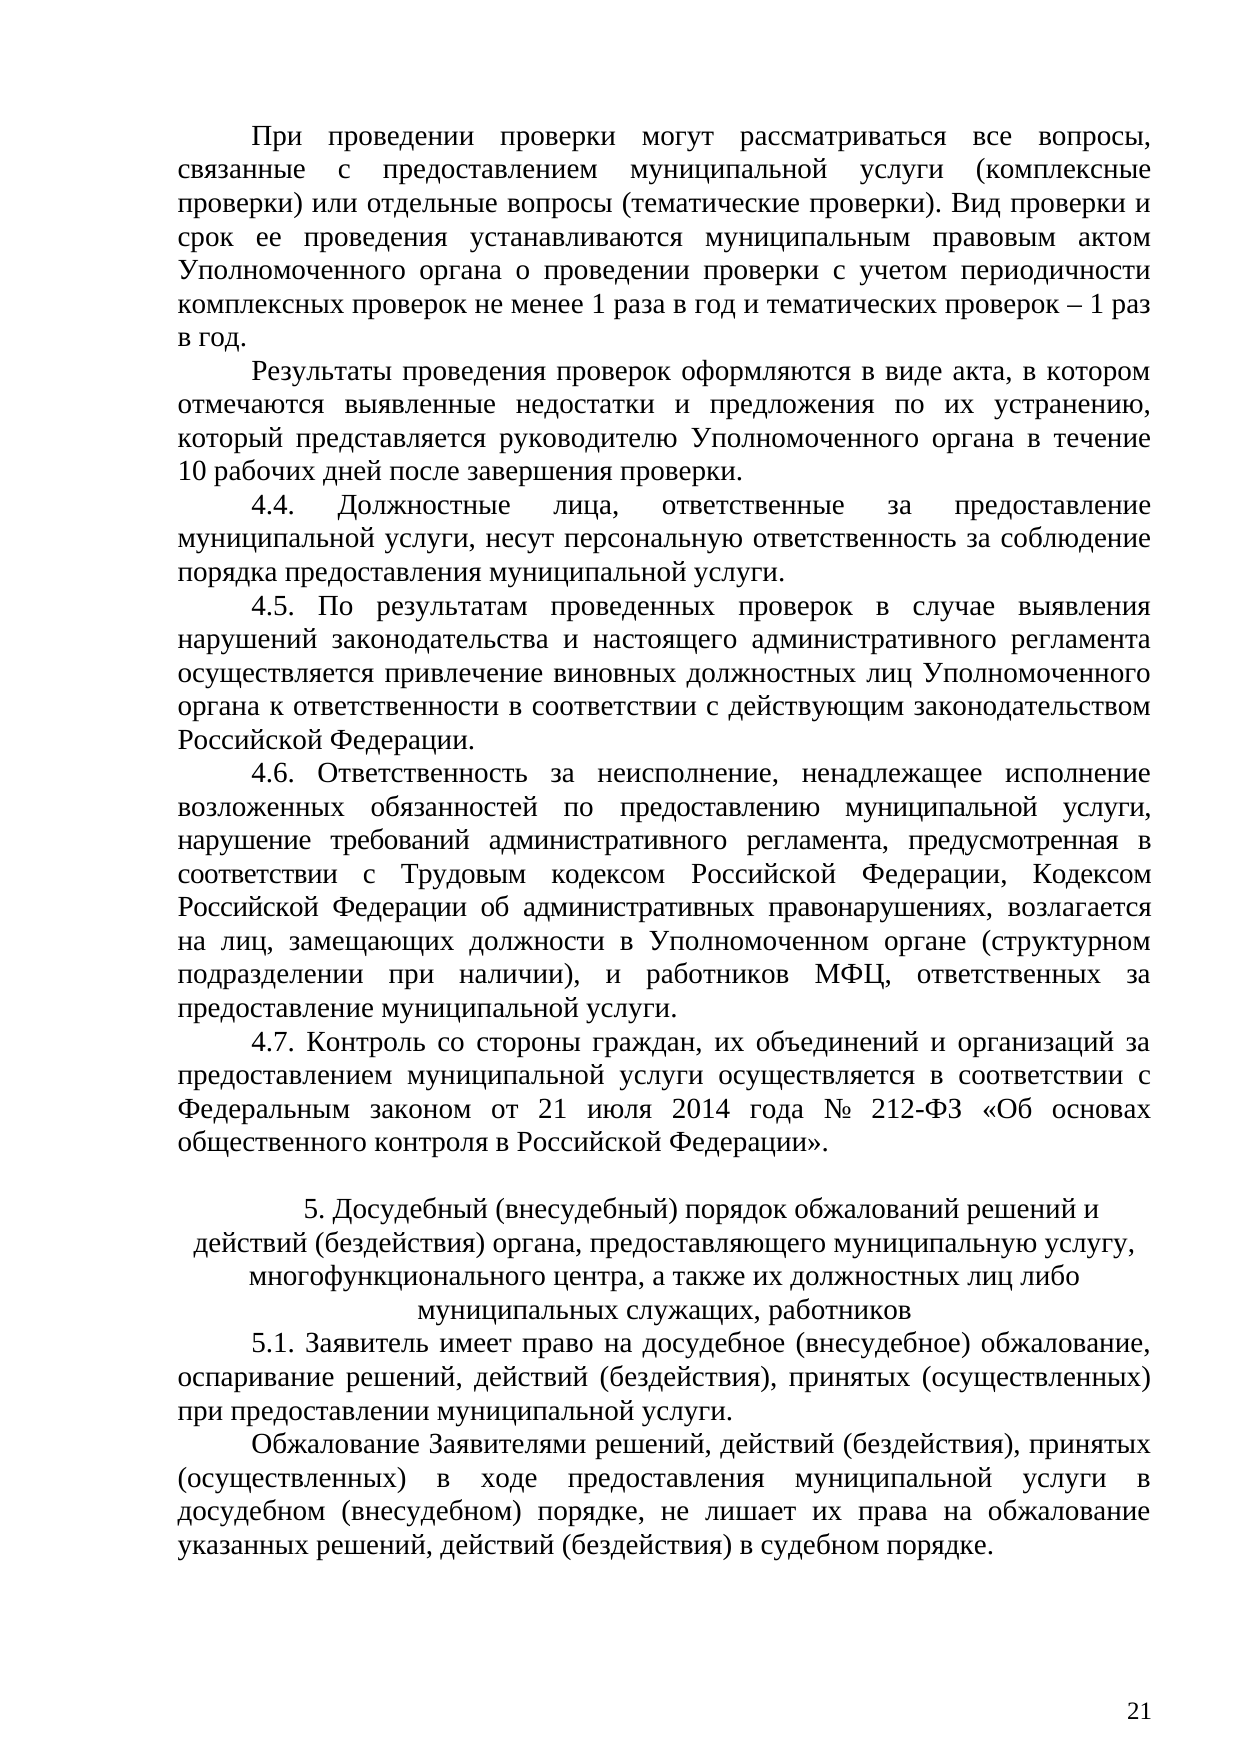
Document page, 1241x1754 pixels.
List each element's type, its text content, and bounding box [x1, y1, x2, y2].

text Результаты проведения проверок оформляются в виде акта, в котором отмечаются выявленные недостатки и предложения по их устранению, который представляется руководителю Уполномоченного органа в течение 10 рабочих дней после завершения проверки. [177, 353, 1152, 487]
text 4.7. Контроль со стороны граждан, их объединений и организаций за предоставлением муниципальной услуги осуществляется в соответствии с Федеральным законом от 21 июля 2014 года № 212-ФЗ «Об основах общественного контроля в Российской Федерации». [177, 1024, 1152, 1158]
text При проведении проверки могут рассматриваться все вопросы, связанные с предоставлением муниципальной услуги (комплексные проверки) или отдельные вопросы (тематические проверки). Вид проверки и срок ее проведения устанавливаются муниципальным правовым актом Уполномоченного органа о проведении проверки с учетом периодичности комплексных проверок не менее 1 раза в год и тематических проверок – 1 раз в год. [177, 118, 1152, 353]
text 5.1. Заявитель имеет право на досудебное (внесудебное) обжалование, оспаривание решений, действий (бездействия), принятых (осуществленных) при предоставлении муниципальной услуги. [177, 1326, 1152, 1426]
text Обжалование Заявителями решений, действий (бездействия), принятых (осуществленных) в ходе предоставления муниципальной услуги в досудебном (внесудебном) порядке, не лишает их права на обжалование указанных решений, действий (бездействия) в судебном порядке. [177, 1426, 1152, 1560]
text 4.4. Должностные лица, ответственные за предоставление муниципальной услуги, несут персональную ответственность за соблюдение порядка предоставления муниципальной услуги. [177, 487, 1152, 588]
text 5. Досудебный (внесудебный) порядок обжалований решений и действий (бездействия) органа, предоставляющего муниципальную услугу, многофункционального центра, а также их должностных лиц либо муниципальных служащих, работников [177, 1191, 1152, 1326]
text 4.5. По результатам проведенных проверок в случае выявления нарушений законодательства и настоящего административного регламента осуществляется привлечение виновных должностных лиц Уполномоченного органа к ответственности в соответствии с действующим законодательством Российской Федерации. [177, 588, 1152, 755]
text 4.6. Ответственность за неисполнение, ненадлежащее исполнение возложенных обязанностей по предоставлению муниципальной услуги, нарушение требований административного регламента, предусмотренная в соответствии с Трудовым кодексом Российской Федерации, Кодексом Российской Федерации об административных правонарушениях, возлагается на лиц, замещающих должности в Уполномоченном органе (структурном подразделении при наличии), и работников МФЦ, ответственных за предоставление муниципальной услуги. [177, 755, 1152, 1024]
